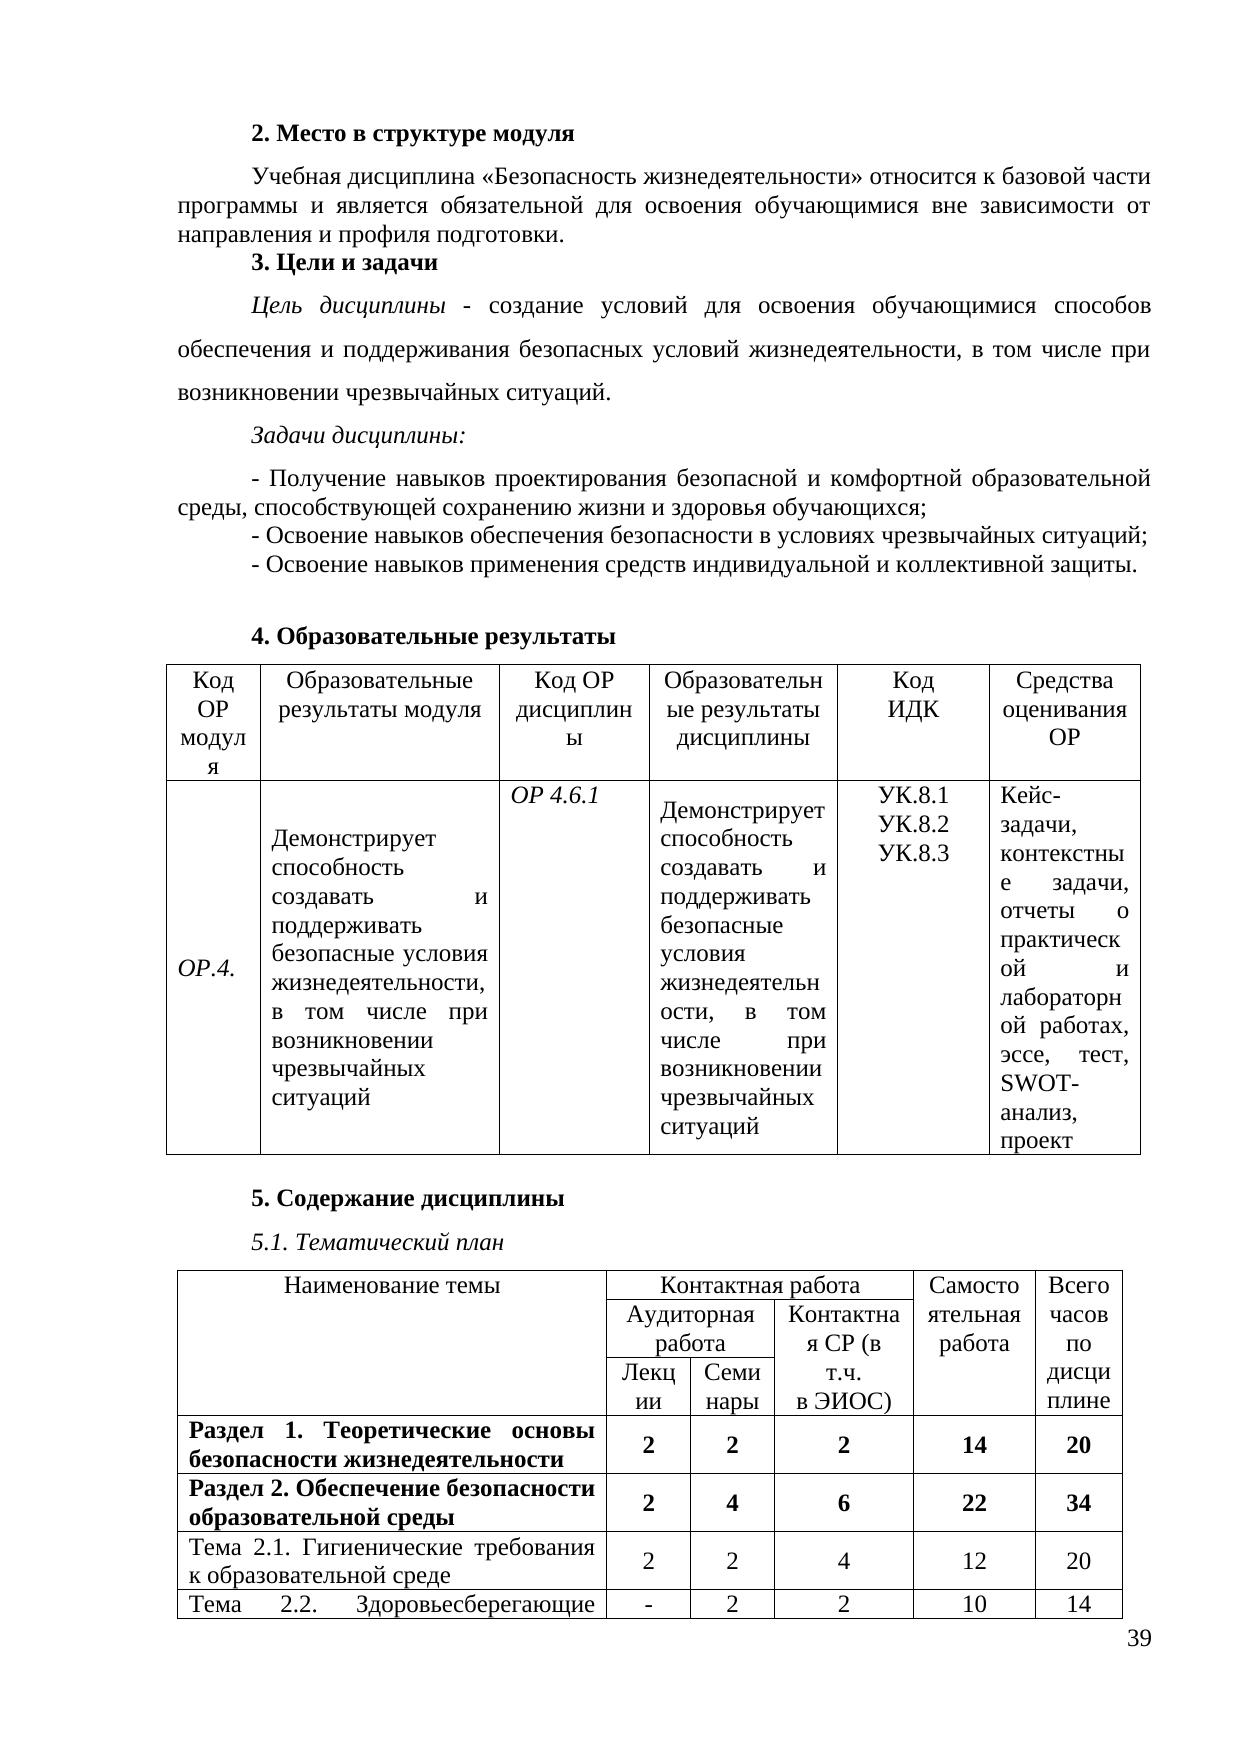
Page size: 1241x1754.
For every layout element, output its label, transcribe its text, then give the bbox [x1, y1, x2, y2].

table_header Всего часов по дисциплине [1036, 1271, 1122, 1415]
table_header Образовательные результаты дисциплины [650, 665, 837, 780]
table_cell Лекции [607, 1358, 690, 1415]
table_header Код ОР дисциплины [500, 665, 649, 780]
text 5. Содержание дисциплины [177, 1183, 1152, 1212]
table_cell 2 [775, 1416, 913, 1473]
table_cell 2 [607, 1416, 690, 1473]
table_cell 34 [1036, 1474, 1122, 1531]
text 3. Цели и задачи [177, 247, 1152, 276]
table_cell 12 [914, 1532, 1035, 1589]
text - Освоение навыков применения средств индивидуальной и коллективной защиты. [177, 549, 1152, 578]
text - Получение навыков проектирования безопасной и комфортной образовательной среды, способствующей сохранению жизни и здоровья обучающихся; [177, 463, 1152, 521]
table_cell 4 [691, 1474, 774, 1531]
table_cell 2 [691, 1532, 774, 1589]
table_cell Контактная СР (в т.ч. в ЭИОС) [775, 1300, 913, 1415]
text - Освоение навыков обеспечения безопасности в условиях чрезвычайных ситуаций; [177, 521, 1152, 549]
text 2. Место в структуре модуля [177, 118, 1152, 147]
table_header Контактная работа [607, 1271, 913, 1299]
table_cell ОР.4. [167, 781, 260, 1154]
table_cell 20 [1036, 1532, 1122, 1589]
table_cell 2 [607, 1474, 690, 1531]
table_header Код ИДК [838, 665, 989, 780]
table_cell 4 [775, 1532, 913, 1589]
table_cell Демонстрирует способность создавать и поддерживать безопасные условия жизнедеятельности, в том числе при возникновении чрезвычайных ситуаций [650, 781, 837, 1154]
table_cell 20 [1036, 1416, 1122, 1473]
table_cell ОР 4.6.1 [500, 781, 649, 1154]
table_cell Кейс-задачи, контекстные задачи, отчеты о практической и лабораторной работах, эссе, тест, SWOT-анализ, проект [990, 781, 1140, 1154]
table_cell 10 [914, 1590, 1035, 1618]
table_cell Аудиторная работа [607, 1300, 774, 1357]
table_cell - [607, 1590, 690, 1618]
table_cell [178, 1590, 606, 1618]
table_header Код ОР модуля [167, 665, 260, 780]
table_header Наименование темы [178, 1271, 606, 1415]
table_cell Раздел 2. Обеспечение безопасности образовательной среды [178, 1474, 606, 1531]
table_cell 6 [775, 1474, 913, 1531]
text 4. Образовательные результаты [177, 621, 1152, 650]
table_cell Тема 2.1. Гигиенические требования к образовательной среде [178, 1532, 606, 1589]
table_cell 22 [914, 1474, 1035, 1531]
text Задачи дисциплины: [177, 420, 1152, 449]
table_cell 14 [914, 1416, 1035, 1473]
table_cell Раздел 1. Теоретические основы безопасности жизнедеятельности [178, 1416, 606, 1473]
table_cell 2 [607, 1532, 690, 1589]
table_cell 2 [691, 1416, 774, 1473]
text Учебная дисциплина «Безопасность жизнедеятельности» относится к базовой части программы и является обязательной для освоения обучающимися вне зависимости от направления и профиля подготовки. [177, 161, 1152, 247]
text Цель дисциплины - создание условий для освоения обучающимися способов обеспечения и поддерживания безопасных условий жизнедеятельности, в том числе при возникновении чрезвычайных ситуаций. [177, 291, 1152, 406]
table_cell УК.8.1 УК.8.2 УК.8.3 [838, 781, 989, 1154]
table_cell 2 [691, 1590, 774, 1618]
table_header Образовательные результаты модуля [261, 665, 499, 780]
table_header Самостоятельная работа [914, 1271, 1035, 1415]
table_cell Демонстрирует способность создавать и поддерживать безопасные условия жизнедеятельности, в том числе при возникновении чрезвычайных ситуаций [261, 781, 499, 1154]
text 5.1. Тематический план [177, 1227, 1152, 1255]
table_cell 14 [1036, 1590, 1122, 1618]
table_header Средства оценивания ОР [990, 665, 1140, 780]
table_cell 2 [775, 1590, 913, 1618]
table_cell Семинары [691, 1358, 774, 1415]
